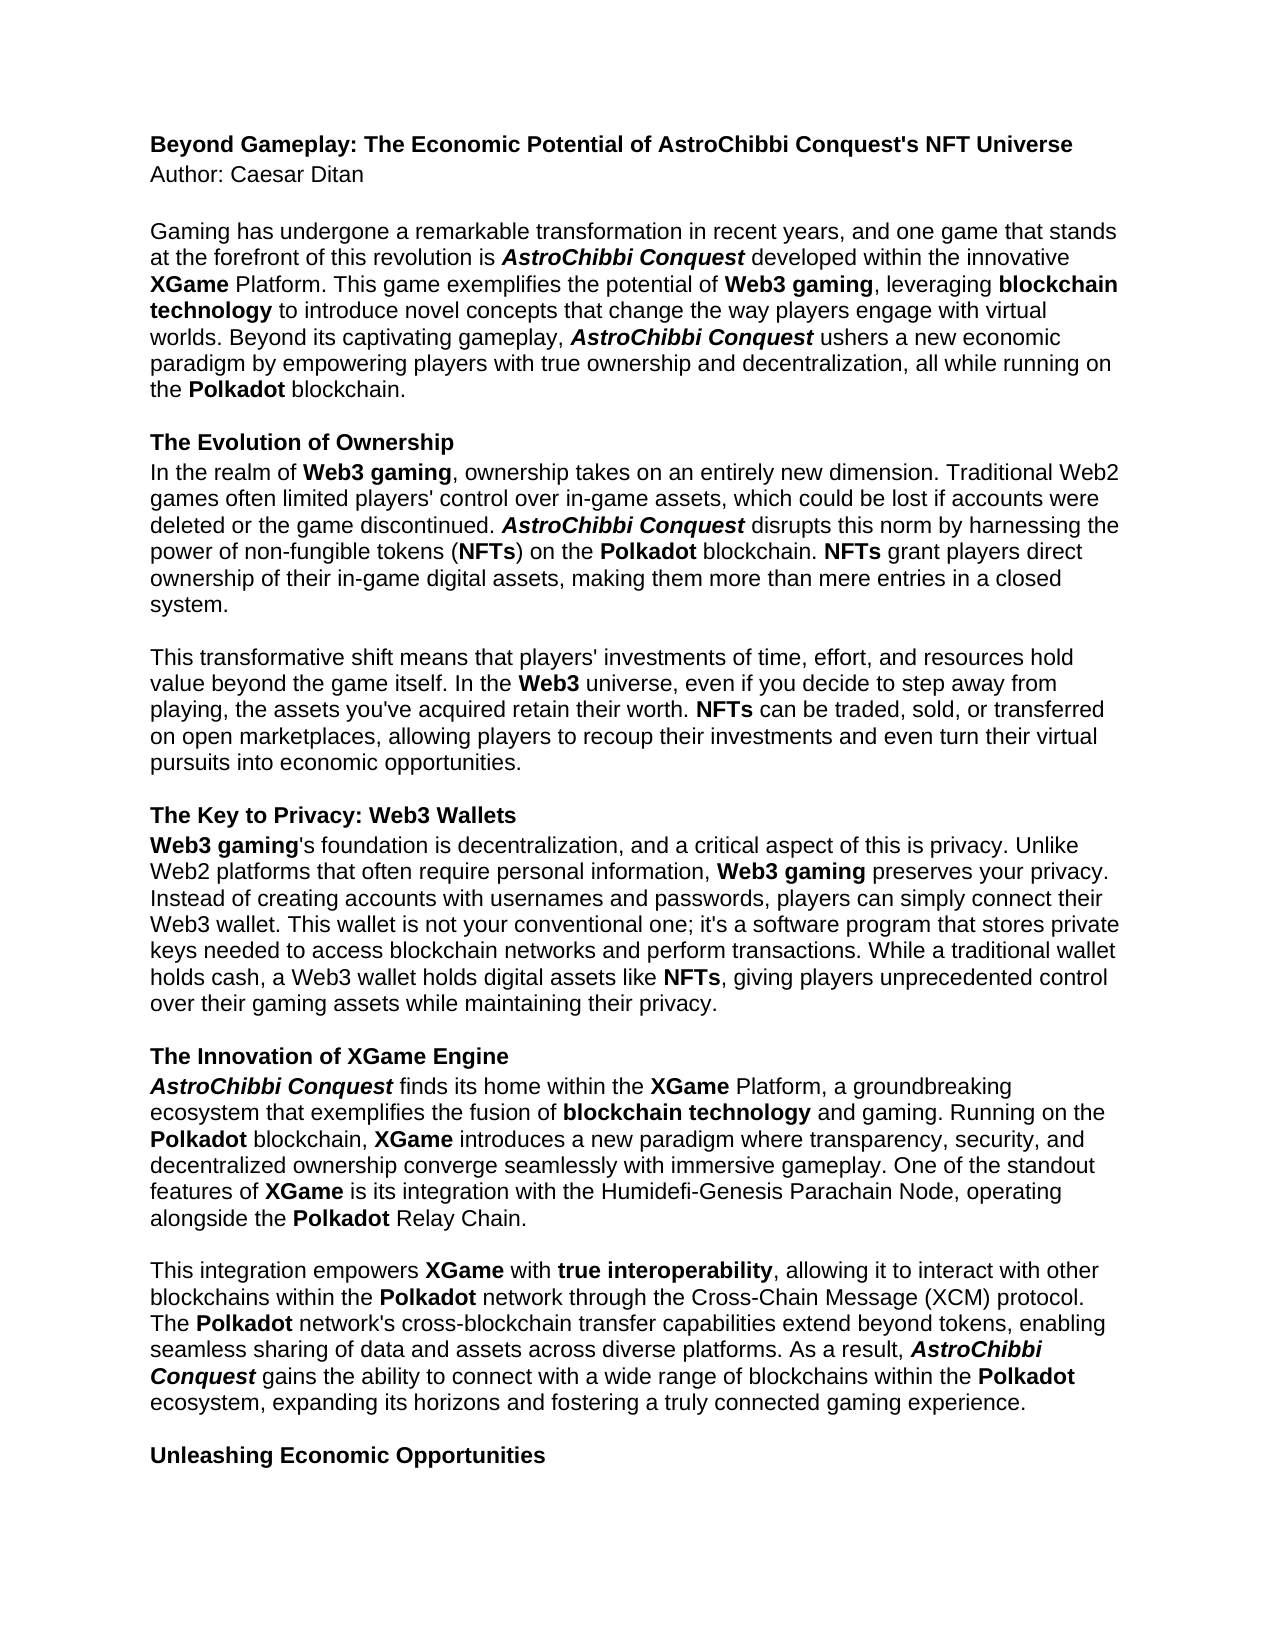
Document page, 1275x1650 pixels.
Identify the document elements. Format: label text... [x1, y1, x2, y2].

text Beyond Gameplay: The Economic Potential of AstroChibbi Conquest's NFT Universe [150, 131, 1125, 158]
text Gaming has undergone a remarkable transformation in recent years, and one game that stands at the forefront of this revolution is AstroChibbi Conquest developed within the innovative XGame Platform. This game exemplifies the potential of Web3 gaming, leveraging blockchain technology to introduce novel concepts that change the way players engage with virtual worlds. Beyond its captivating gameplay, AstroChibbi Conquest ushers a new economic paradigm by empowering players with true ownership and decentralization, all while running on the Polkadot blockchain. [150, 218, 1125, 402]
text This integration empowers XGame with true interoperability, allowing it to interact with other blockchains within the Polkadot network through the Cross-Chain Message (XCM) protocol. The Polkadot network's cross-blockchain transfer capabilities extend beyond tokens, enabling seamless sharing of data and assets across diverse platforms. As a result, AstroChibbi Conquest gains the ability to connect with a wide range of blockchains within the Polkadot ecosystem, expanding its horizons and fostering a truly connected gaming experience. [150, 1257, 1125, 1416]
text Author: Caesar Ditan [150, 161, 1125, 188]
text The Key to Privacy: Web3 Wallets [150, 802, 1125, 828]
text Web3 gaming's foundation is decentralization, and a critical aspect of this is privacy. Unlike Web2 platforms that often require personal information, Web3 gaming preserves your privacy. Instead of creating accounts with usernames and passwords, players can simply connect their Web3 wallet. This wallet is not your conventional one; it's a software program that stores private keys needed to access blockchain networks and perform transactions. While a traditional wallet holds cash, a Web3 wallet holds digital assets like NFTs, giving players unprecedented control over their gaming assets while maintaining their privacy. [150, 832, 1125, 1016]
text This transformative shift means that players' investments of time, effort, and resources hold value beyond the game itself. In the Web3 universe, even if you decide to step away from playing, the assets you've acquired retain their worth. NFTs can be traded, sold, or transferred on open marketplaces, allowing players to recoup their investments and even turn their virtual pursuits into economic opportunities. [150, 643, 1125, 775]
text The Evolution of Ownership [150, 429, 1125, 455]
text The Innovation of XGame Engine [150, 1043, 1125, 1069]
text In the realm of Web3 gaming, ownership takes on an entirely new dimension. Traditional Web2 games often limited players' control over in-game assets, which could be lost if accounts were deleted or the game discontinued. AstroChibbi Conquest disrupts this norm by harnessing the power of non-fungible tokens (NFTs) on the Polkadot blockchain. NFTs grant players direct ownership of their in-game digital assets, making them more than mere entries in a closed system. [150, 459, 1125, 617]
text AstroChibbi Conquest finds its home within the XGame Platform, a groundbreaking ecosystem that exemplifies the fusion of blockchain technology and gaming. Running on the Polkadot blockchain, XGame introduces a new paradigm where transparency, security, and decentralized ownership converge seamlessly with immersive gameplay. One of the standout features of XGame is its integration with the Humidefi-Genesis Parachain Node, operating alongside the Polkadot Relay Chain. [150, 1073, 1125, 1231]
text Unleashing Economic Opportunities [150, 1442, 1125, 1468]
